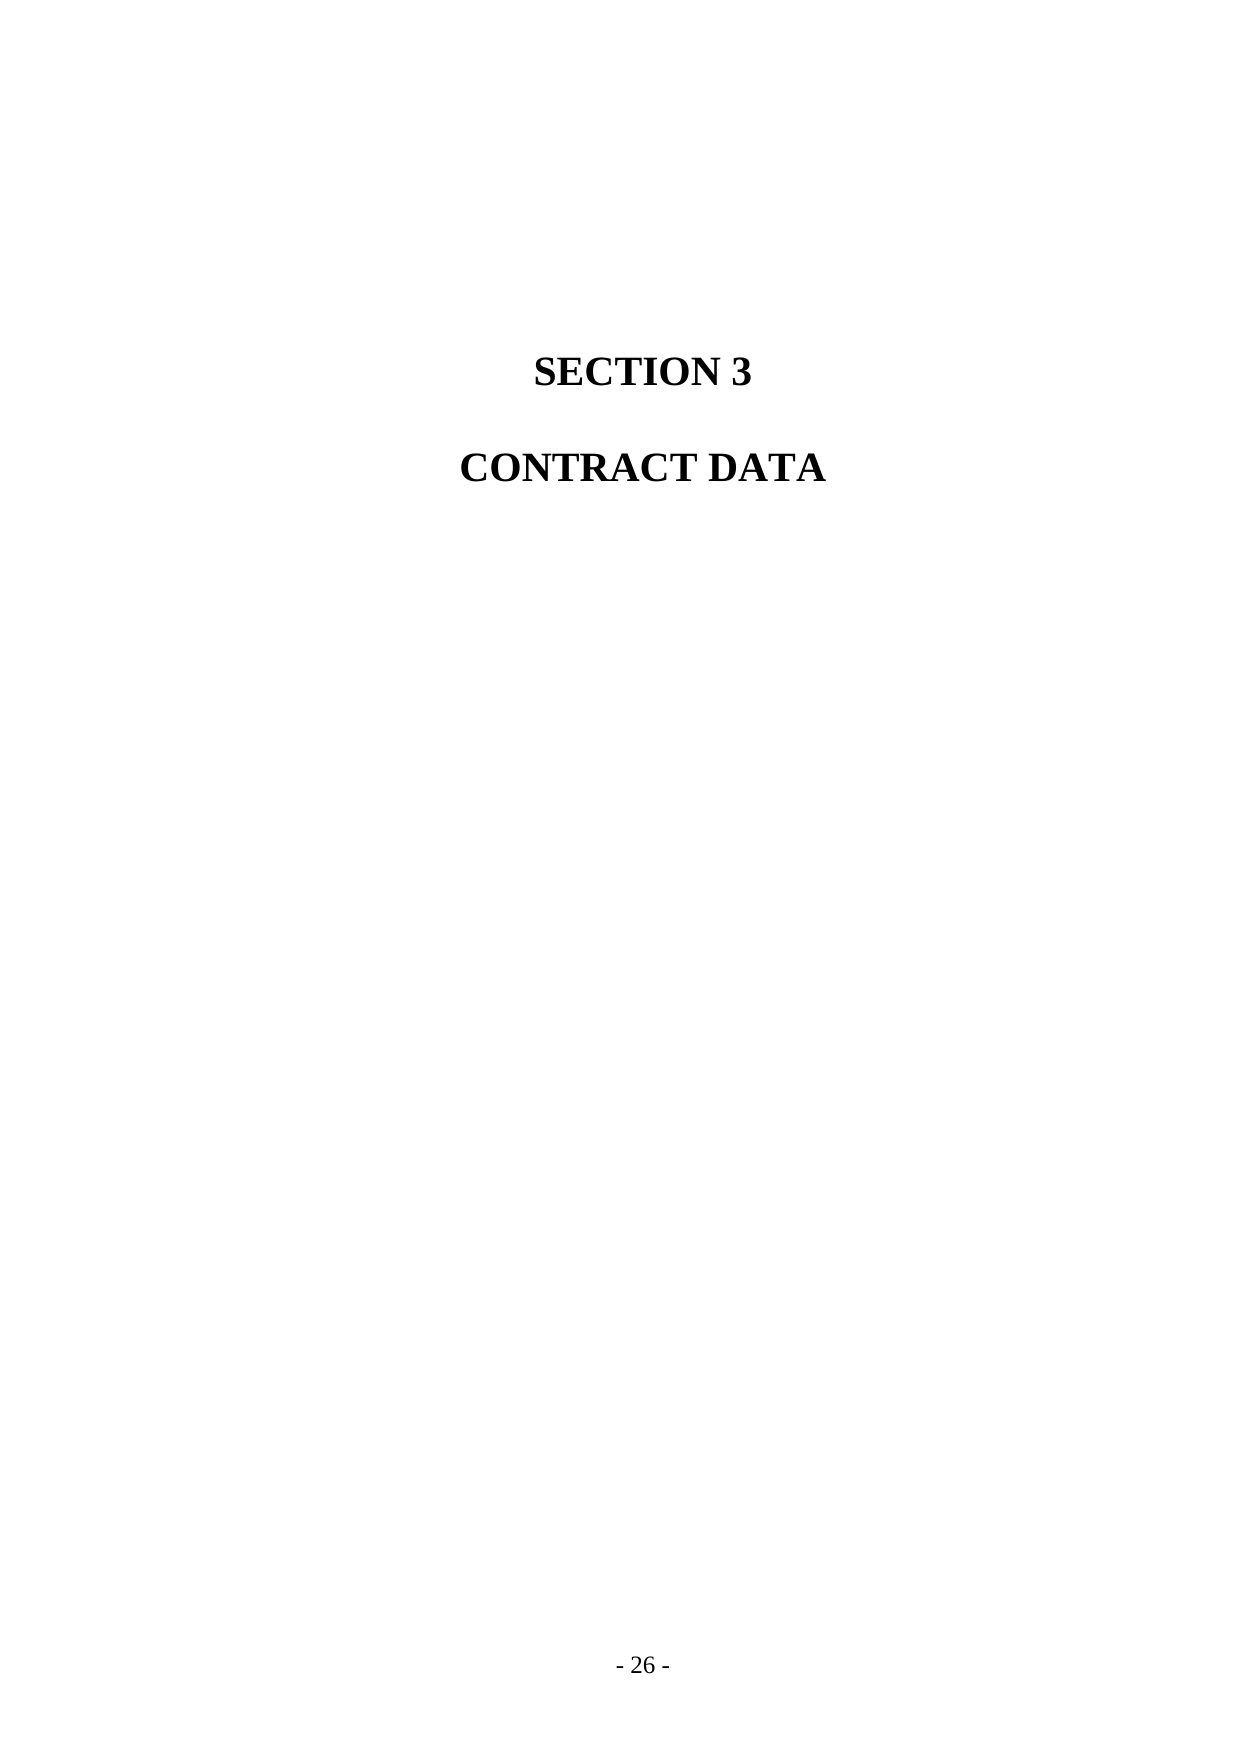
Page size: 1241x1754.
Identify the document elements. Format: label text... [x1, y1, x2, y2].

text SECTION 3 [150, 347, 1135, 394]
text CONTRACT DATA [150, 442, 1135, 490]
